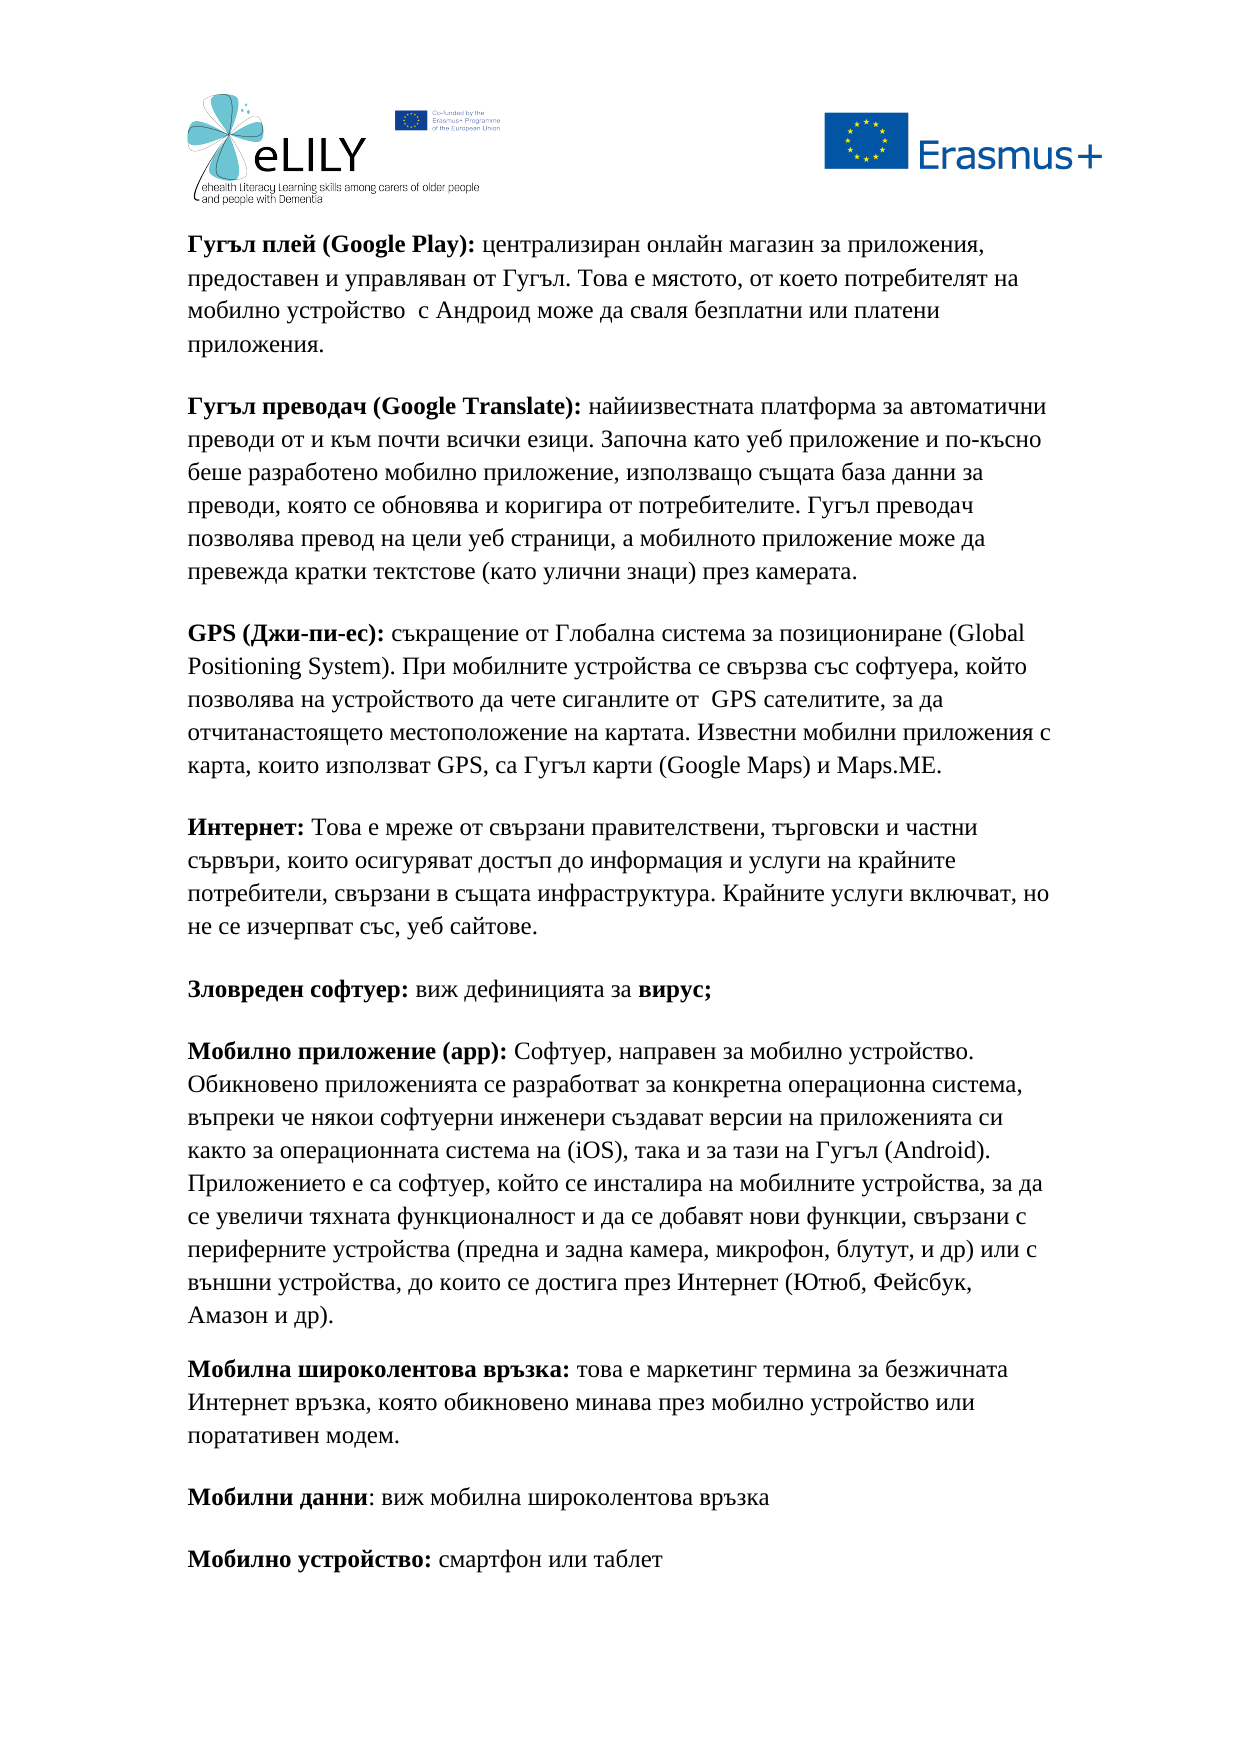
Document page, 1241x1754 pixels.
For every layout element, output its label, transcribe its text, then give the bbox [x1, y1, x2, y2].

text Гугъл преводач (Google Translate): найиизвестната платформа за автоматични преводи от и към почти всички езици. Започна като уеб приложение и по-късно беше разработено мобилно приложение, използващо същата база данни за преводи, която се обновява и коригира от потребителите. Гугъл преводач позволява превод на цели уеб страници, а мобилното приложение може да превежда кратки тектстове (като улични знаци) през камерата. [187, 391, 1053, 585]
text GPS (Джи-пи-ес): съкращение от Глобална система за позициониране (Global Positioning System). При мобилните устройства се свързва със софтуера, който позволява на устройството да чете сиганлите от GPS сателитите, за да отчитанастоящето местоположение на картата. Известни мобилни приложения с карта, които използват GPS, са Гугъл карти (Google Maps) и Maps.ME. [187, 618, 1053, 779]
text Зловреден софтуер: виж дефиницията за вирус; [187, 974, 1053, 1002]
text Мобилни данни: виж мобилна широколентова връзка [187, 1482, 1053, 1511]
picture [187, 94, 500, 206]
text Мобилна широколентова връзка: това е маркетинг термина за безжичната Интернет връзка, която обикновено минава през мобилно устройство или поратативен модем. [187, 1354, 1053, 1449]
text Интернет: Това е мреже от свързани правителствени, търговски и частни сървъри, които осигуряват достъп до информация и услуги на крайните потребители, свързани в същата инфраструктура. Крайните услуги включват, но не се изчерпват със, уеб сайтове. [187, 812, 1053, 940]
text Мобилно приложение (app): Софтуер, направен за мобилно устройство. Обикновено приложенията се разработват за конкретна операционна система, въпреки че някои софтуерни инженери създават версии на приложенията си както за операционната система на (iOS), така и за тази на Гугъл (Android). Приложението е са софтуер, който се инсталира на мобилните устройства, за да се увеличи тяхната функционалност и да се добавят нови функции, свързани с периферните устройства (предна и задна камера, микрофон, блутут, и др) или с външни устройства, до които се достига през Интернет (Ютюб, Фейсбук, Амазон и др). [187, 1036, 1053, 1329]
picture [808, 96, 1118, 185]
text Мобилно устройство: смартфон или таблет [187, 1544, 1053, 1573]
text Гугъл плей (Google Play): централизиран онлайн магазин за приложения, предоставен и управляван от Гугъл. Това е мястото, от което потребителят на мобилно устройство с Андроид може да сваля безплатни или платени приложения. [187, 229, 1053, 357]
